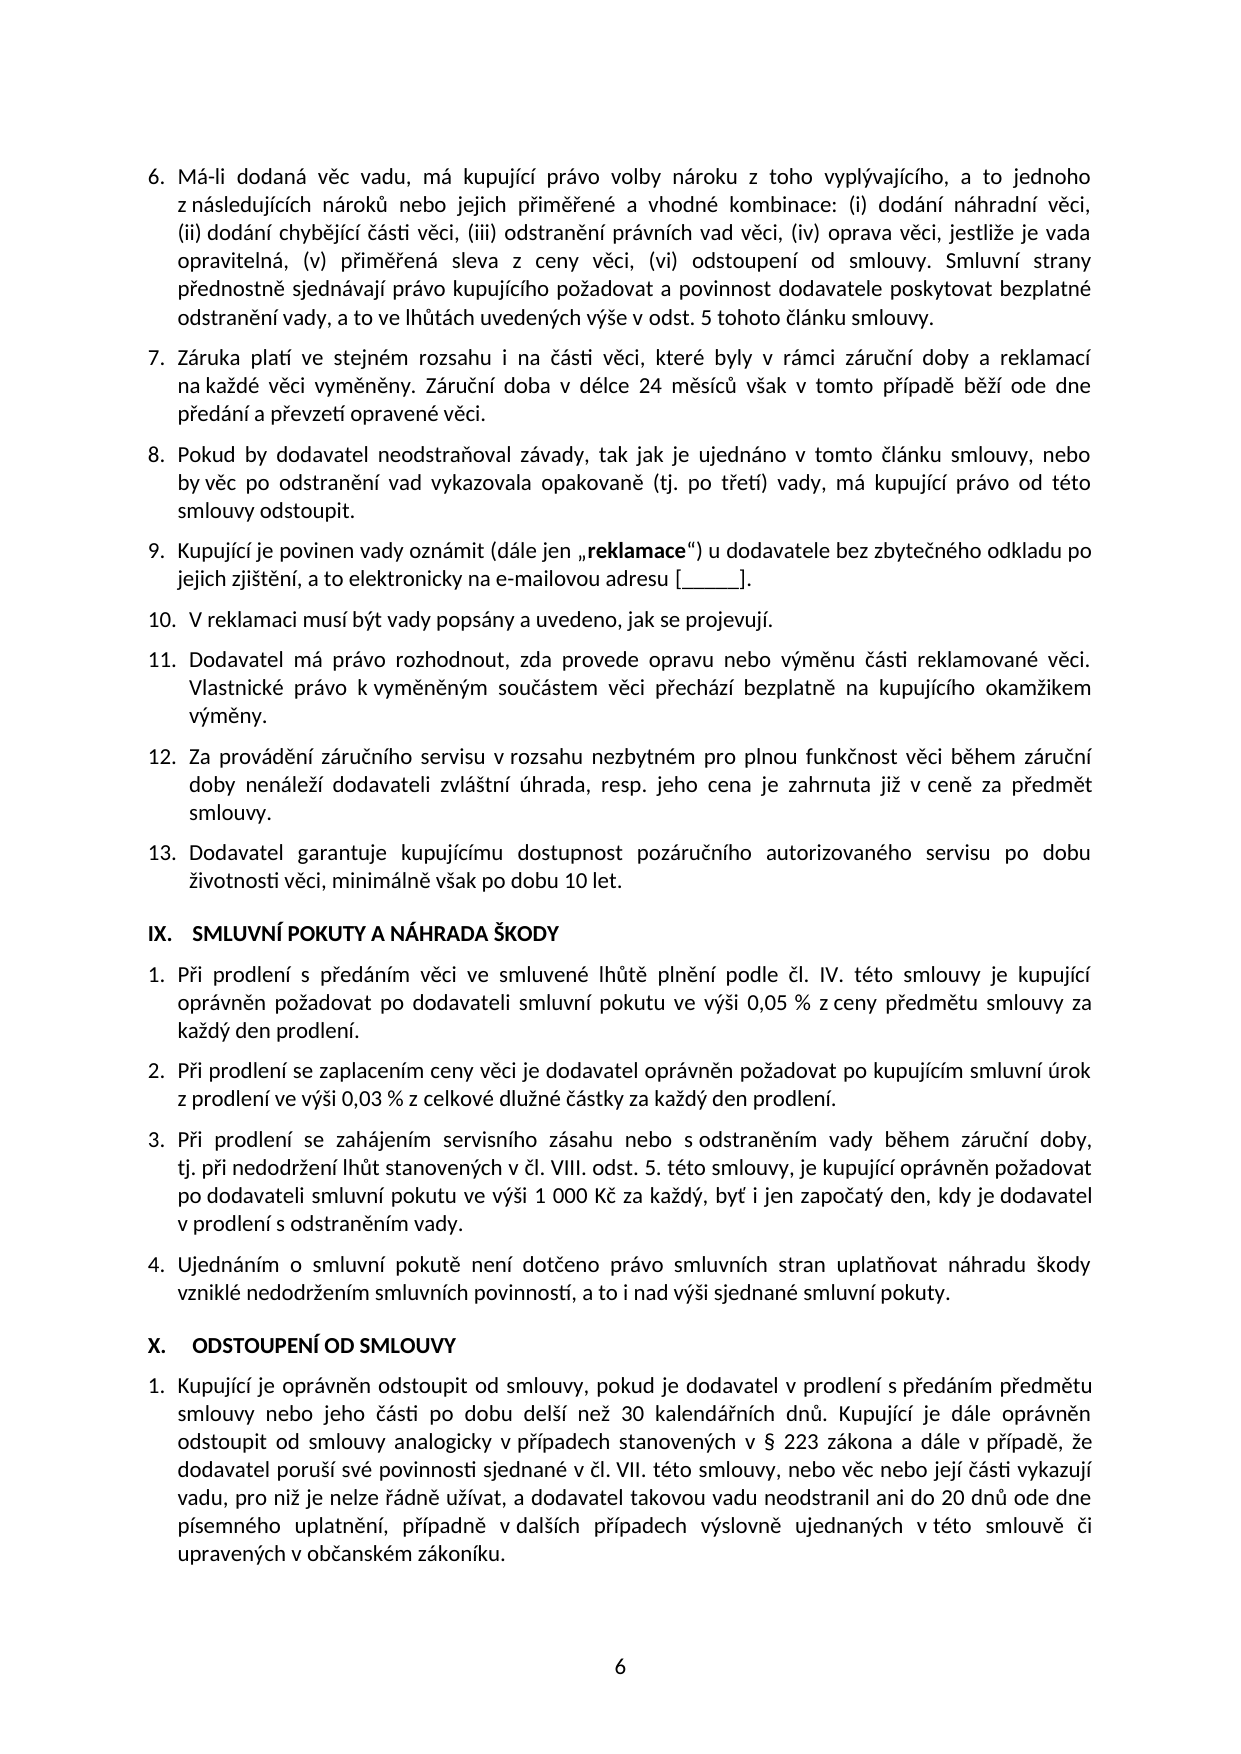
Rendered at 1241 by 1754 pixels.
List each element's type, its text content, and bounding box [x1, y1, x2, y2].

list Dodavatel garantuje kupujícímu dostupnost pozáručního autorizovaného servisu po dobu životnosti věci, minimálně však po dobu 10 let. [148, 838, 1093, 894]
list Záruka platí ve stejném rozsahu i na části věci, které byly v rámci záruční doby a reklamací na každé věci vyměněny. Záruční doba v délce 24 měsíců však v tomto případě běží ode dne předání a převzetí opravené věci. [148, 343, 1093, 427]
list Za provádění záručního servisu v rozsahu nezbytném pro plnou funkčnost věci během záruční doby nenáleží dodavateli zvláštní úhrada, resp. jeho cena je zahrnuta již v ceně za předmět smlouvy. [148, 742, 1093, 826]
list V reklamaci musí být vady popsány a uvedeno, jak se projevují. [148, 605, 1093, 633]
list Při prodlení se zaplacením ceny věci je dodavatel oprávněn požadovat po kupujícím smluvní úrok z prodlení ve výši 0,03 % z celkové dlužné částky za každý den prodlení. [148, 1057, 1093, 1113]
list Při prodlení s předáním věci ve smluvené lhůtě plnění podle čl. IV. této smlouvy je kupující oprávněn požadovat po dodavateli smluvní pokutu ve výši 0,05 % z ceny předmětu smlouvy za každý den prodlení. [148, 960, 1093, 1044]
list Ujednáním o smluvní pokutě není dotčeno právo smluvních stran uplatňovat náhradu škody vzniklé nedodržením smluvních povinností, a to i nad výši sjednané smluvní pokuty. [148, 1250, 1093, 1306]
list Kupující je povinen vady oznámit (dále jen „reklamace“) u dodavatele bez zbytečného odkladu po jejich zjištění, a to elektronicky na e-mailovou adresu . [148, 536, 1093, 592]
list SMLUVNÍ POKUTY A NÁHRADA ŠKODY [148, 919, 1093, 947]
list Pokud by dodavatel neodstraňoval závady, tak jak je ujednáno v tomto článku smlouvy, nebo by věc po odstranění vad vykazovala opakovaně (tj. po třetí) vady, má kupující právo od této smlouvy odstoupit. [148, 440, 1093, 524]
list ODSTOUPENÍ OD SMLOUVY [148, 1331, 1093, 1359]
list Má-li dodaná věc vadu, má kupující právo volby nároku z toho vyplývajícího, a to jednoho z následujících nároků nebo jejich přiměřené a vhodné kombinace: (i) dodání náhradní věci, (ii) dodání chybějící části věci, (iii) odstranění právních vad věci, (iv) oprava věci, jestliže je vada opravitelná, (v) přiměřená sleva z ceny věci, (vi) odstoupení od smlouvy. Smluvní strany přednostně sjednávají právo kupujícího požadovat a povinnost dodavatele poskytovat bezplatné odstranění vady, a to ve lhůtách uvedených výše v odst. 5 tohoto článku smlouvy. [148, 162, 1093, 331]
list Dodavatel má právo rozhodnout, zda provede opravu nebo výměnu části reklamované věci. Vlastnické právo k vyměněným součástem věci přechází bezplatně na kupujícího okamžikem výměny. [148, 645, 1093, 729]
list Při prodlení se zahájením servisního zásahu nebo s odstraněním vady během záruční doby, tj. při nedodržení lhůt stanovených v čl. VIII. odst. 5. této smlouvy, je kupující oprávněn požadovat po dodavateli smluvní pokutu ve výši 1 000 Kč za každý, byť i jen započatý den, kdy je dodavatel v prodlení s odstraněním vady. [148, 1125, 1093, 1237]
list Kupující je oprávněn odstoupit od smlouvy, pokud je dodavatel v prodlení s předáním předmětu smlouvy nebo jeho části po dobu delší než 30 kalendářních dnů. Kupující je dále oprávněn odstoupit od smlouvy analogicky v případech stanovených v § 223 zákona a dále v případě, že dodavatel poruší své povinnosti sjednané v čl. VII. této smlouvy, nebo věc nebo její části vykazují vadu, pro niž je nelze řádně užívat, a dodavatel takovou vadu neodstranil ani do 20 dnů ode dne písemného uplatnění, případně v dalších případech výslovně ujednaných v této smlouvě či upravených v občanském zákoníku. [148, 1371, 1093, 1567]
